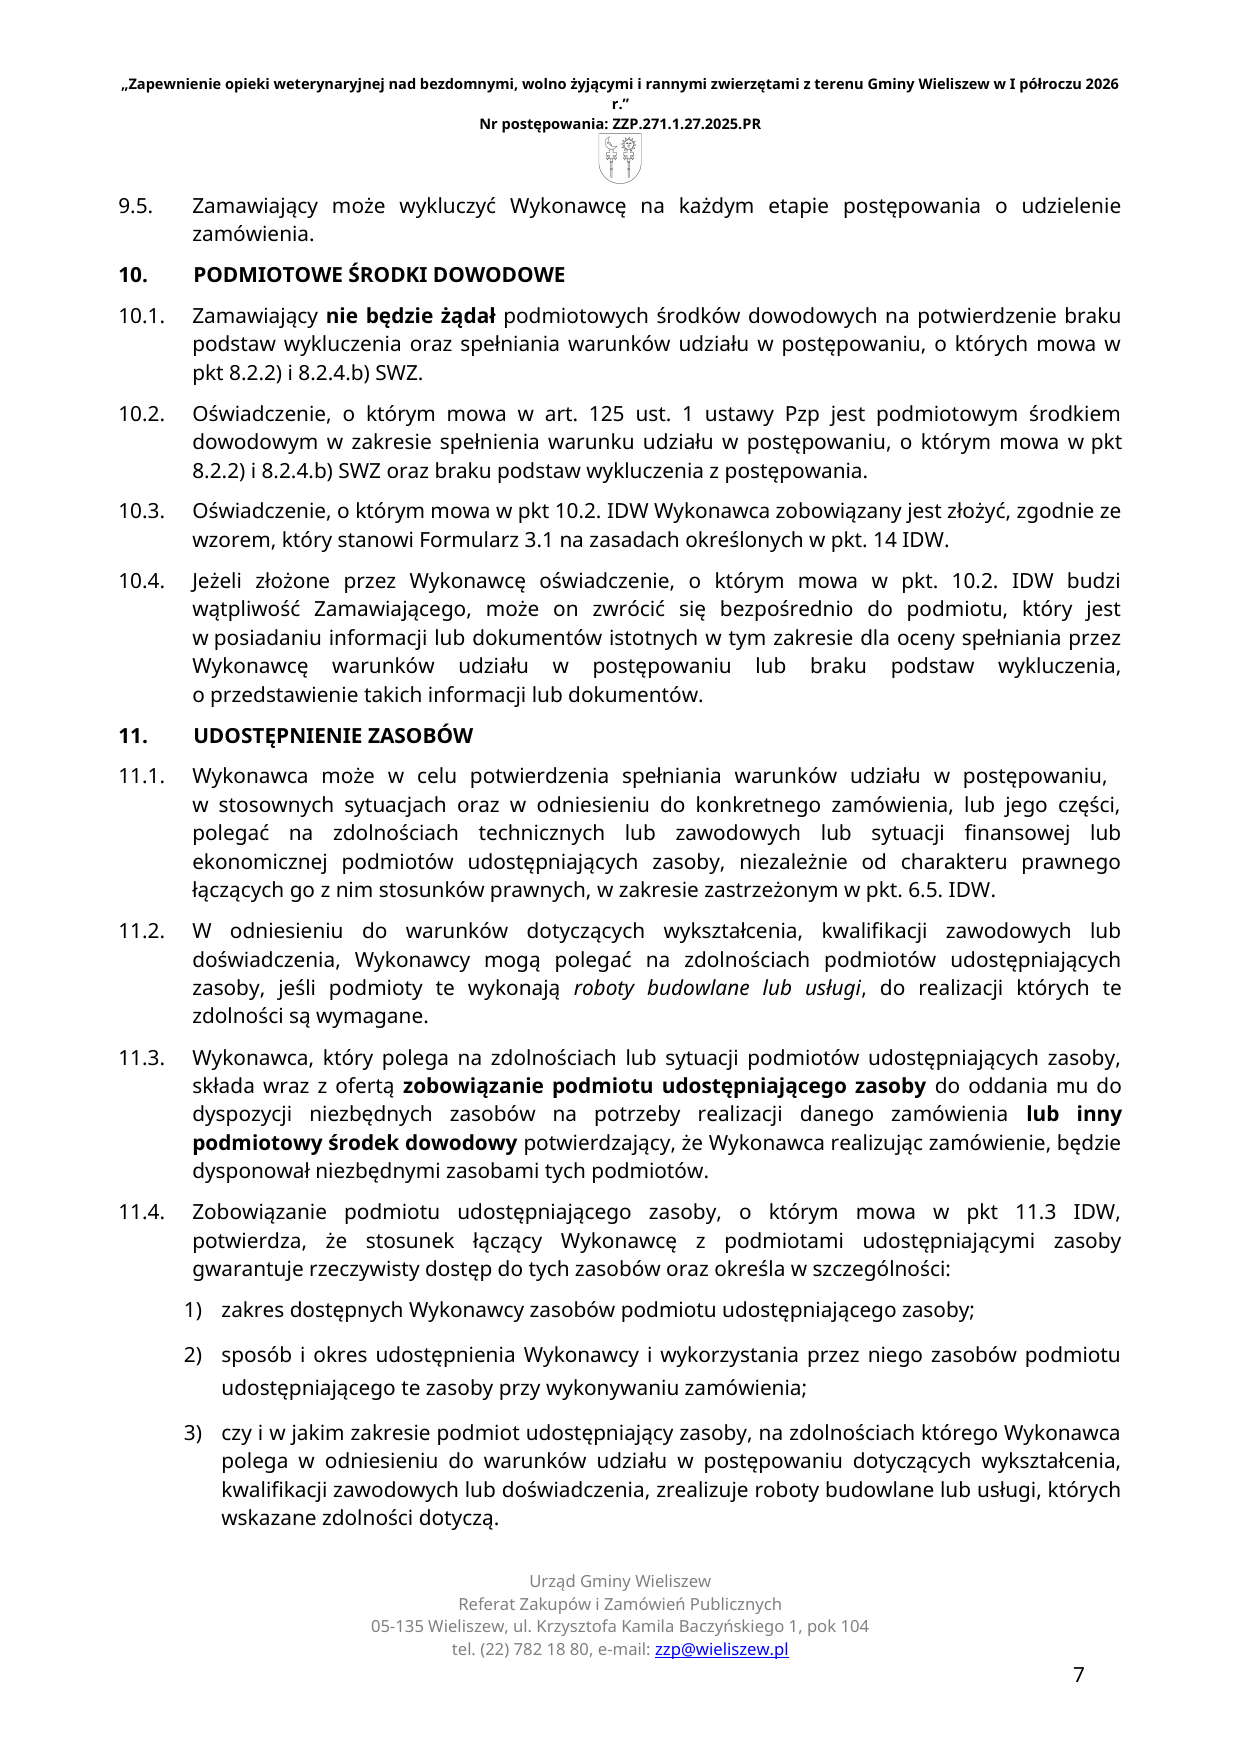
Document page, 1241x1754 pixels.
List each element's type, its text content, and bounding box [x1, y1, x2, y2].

text 10.3. Oświadczenie, o którym mowa w pkt 10.2. IDW Wykonawca zobowiązany jest złożyć, zgodnie ze wzorem, który stanowi Formularz 3.1 na zasadach określonych w pkt. 14 IDW. [118, 497, 1122, 553]
text 11.3. Wykonawca, który polega na zdolnościach lub sytuacji podmiotów udostępniających zasoby, składa wraz z ofertą zobowiązanie podmiotu udostępniającego zasoby do oddania mu do dyspozycji niezbędnych zasobów na potrzeby realizacji danego zamówienia lub inny podmiotowy środek dowodowy potwierdzający, że Wykonawca realizując zamówienie, będzie dysponował niezbędnymi zasobami tych podmiotów. [118, 1043, 1122, 1185]
list zakres dostępnych Wykonawcy zasobów podmiotu udostępniającego zasoby; [184, 1295, 1122, 1323]
text 10. PODMIOTOWE ŚRODKI DOWODOWE [118, 260, 1122, 288]
picture [598, 133, 642, 184]
text 11.4. Zobowiązanie podmiotu udostępniającego zasoby, o którym mowa w pkt 11.3 IDW, potwierdza, że stosunek łączący Wykonawcę z podmiotami udostępniającymi zasoby gwarantuje rzeczywisty dostęp do tych zasobów oraz określa w szczególności: [118, 1197, 1122, 1283]
list czy i w jakim zakresie podmiot udostępniający zasoby, na zdolnościach którego Wykonawca polega w odniesieniu do warunków udziału w postępowaniu dotyczących wykształcenia, kwalifikacji zawodowych lub doświadczenia, zrealizuje roboty budowlane lub usługi, których wskazane zdolności dotyczą. [184, 1418, 1122, 1532]
text 10.1. Zamawiający nie będzie żądał podmiotowych środków dowodowych na potwierdzenie braku podstaw wykluczenia oraz spełniania warunków udziału w postępowaniu, o których mowa w pkt 8.2.2) i 8.2.4.b) SWZ. [118, 301, 1122, 386]
text 11.2. W odniesieniu do warunków dotyczących wykształcenia, kwalifikacji zawodowych lub doświadczenia, Wykonawcy mogą polegać na zdolnościach podmiotów udostępniających zasoby, jeśli podmioty te wykonają roboty budowlane lub usługi, do realizacji których te zdolności są wymagane. [118, 916, 1122, 1030]
text 10.4. Jeżeli złożone przez Wykonawcę oświadczenie, o którym mowa w pkt. 10.2. IDW budzi wątpliwość Zamawiającego, może on zwrócić się bezpośrednio do podmiotu, który jest w posiadaniu informacji lub dokumentów istotnych w tym zakresie dla oceny spełniania przez Wykonawcę warunków udziału w postępowaniu lub braku podstaw wykluczenia, o przedstawienie takich informacji lub dokumentów. [118, 566, 1122, 708]
list sposób i okres udostępnienia Wykonawcy i wykorzystania przez niego zasobów podmiotu udostępniającego te zasoby przy wykonywaniu zamówienia; [184, 1340, 1122, 1401]
text 9.5. Zamawiający może wykluczyć Wykonawcę na każdym etapie postępowania o udzielenie zamówienia. [118, 191, 1122, 248]
text 10.2. Oświadczenie, o którym mowa w art. 125 ust. 1 ustawy Pzp jest podmiotowym środkiem dowodowym w zakresie spełnienia warunku udziału w postępowaniu, o którym mowa w pkt 8.2.2) i 8.2.4.b) SWZ oraz braku podstaw wykluczenia z postępowania. [118, 399, 1122, 484]
text 11. UDOSTĘPNIENIE ZASOBÓW [118, 721, 1122, 749]
text 11.1. Wykonawca może w celu potwierdzenia spełniania warunków udziału w postępowaniu, w stosownych sytuacjach oraz w odniesieniu do konkretnego zamówienia, lub jego części, polegać na zdolnościach technicznych lub zawodowych lub sytuacji finansowej lub ekonomicznej podmiotów udostępniających zasoby, niezależnie od charakteru prawnego łączących go z nim stosunków prawnych, w zakresie zastrzeżonym w pkt. 6.5. IDW. [118, 762, 1122, 904]
